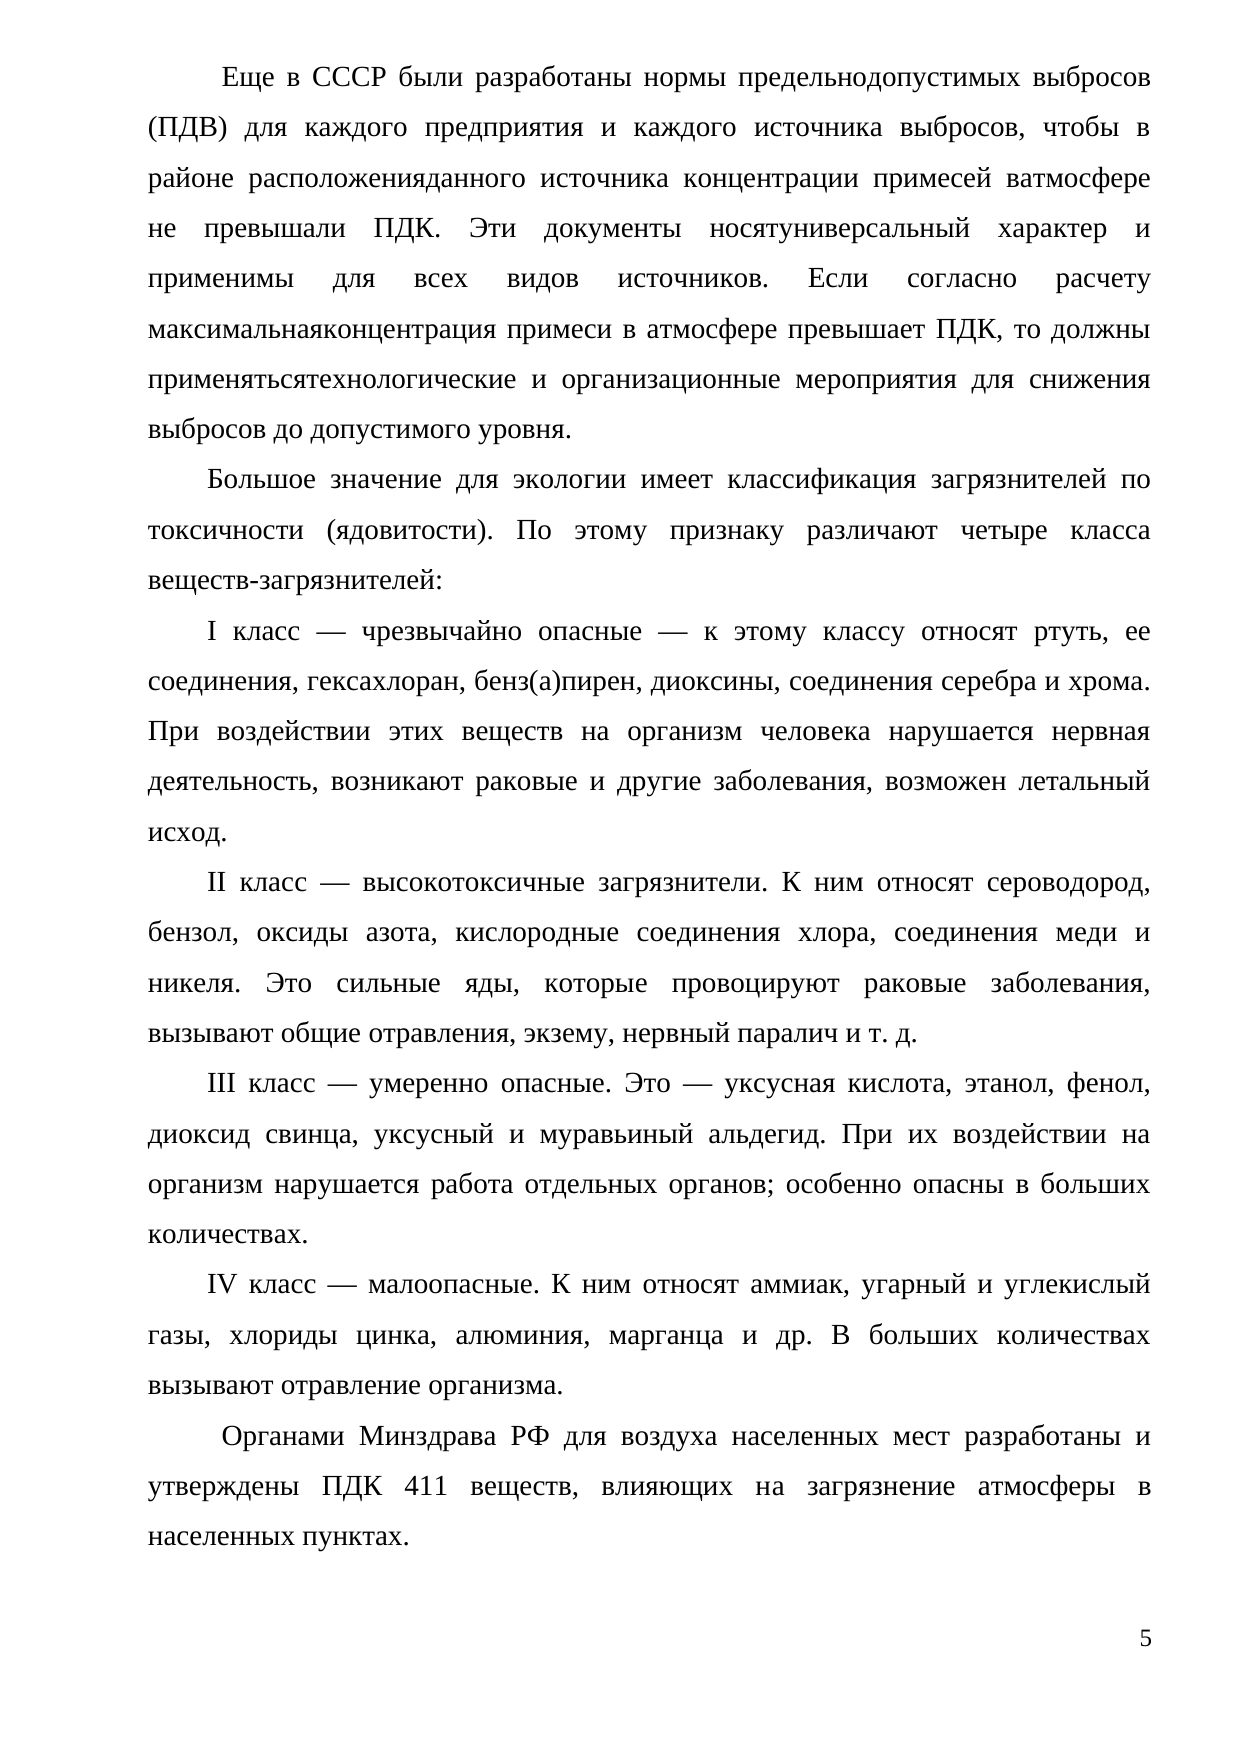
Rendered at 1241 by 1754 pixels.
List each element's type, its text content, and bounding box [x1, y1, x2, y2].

text IV класс — малоопасные. К ним относят аммиак, угарный и углекислый газы, хлориды цинка, алюминия, марганца и др. В больших количествах вызывают отравление организма. [148, 1267, 1152, 1401]
text Органами Минздрава РФ для воздуха населенных мест разработаны и утверждены ПДК 411 веществ, влияющих на загрязнение атмосферы в населенных пунктах. [148, 1418, 1152, 1552]
text II класс — высокотоксичные загрязнители. К ним относят сероводород, бензол, оксиды азота, кислородные соединения хлора, соединения меди и никеля. Это сильные яды, которые провоцируют раковые заболевания, вызывают общие отравления, экзему, нервный паралич и т. д. [148, 864, 1152, 1049]
text Большое значение для экологии имеет классификация загрязнителей по токсичности (ядовитости). По этому признаку различают четыре класса веществ-загрязнителей: [148, 462, 1152, 596]
text Еще в СССР были разработаны нормы предельнодопустимых выбросов (ПДВ) для каждого предприятия и каждого источника выбросов, чтобы в районе расположенияданного источника концентрации примесей ватмосфере не превышали ПДК. Эти документы носятуниверсальный характер и применимы для всех видов источников. Если согласно расчету максимальнаяконцентрация примеси в атмосфере превышает ПДК, то должны применятьсятехнологические и организационные мероприятия для снижения выбросов до допустимого уровня. [148, 59, 1152, 445]
text I класс — чрезвычайно опасные — к этому классу относят ртуть, ее соединения, гексахлоран, бенз(а)пирен, диоксины, соединения серебра и хрома. При воздействии этих веществ на организм человека нарушается нервная деятельность, возникают раковые и другие заболевания, возможен летальный исход. [148, 613, 1152, 847]
text III класс — умеренно опасные. Это — уксусная кислота, этанол, фенол, диоксид свинца, уксусный и муравьиный альдегид. При их воздействии на организм нарушается работа отдельных органов; особенно опасны в больших количествах. [148, 1065, 1152, 1250]
